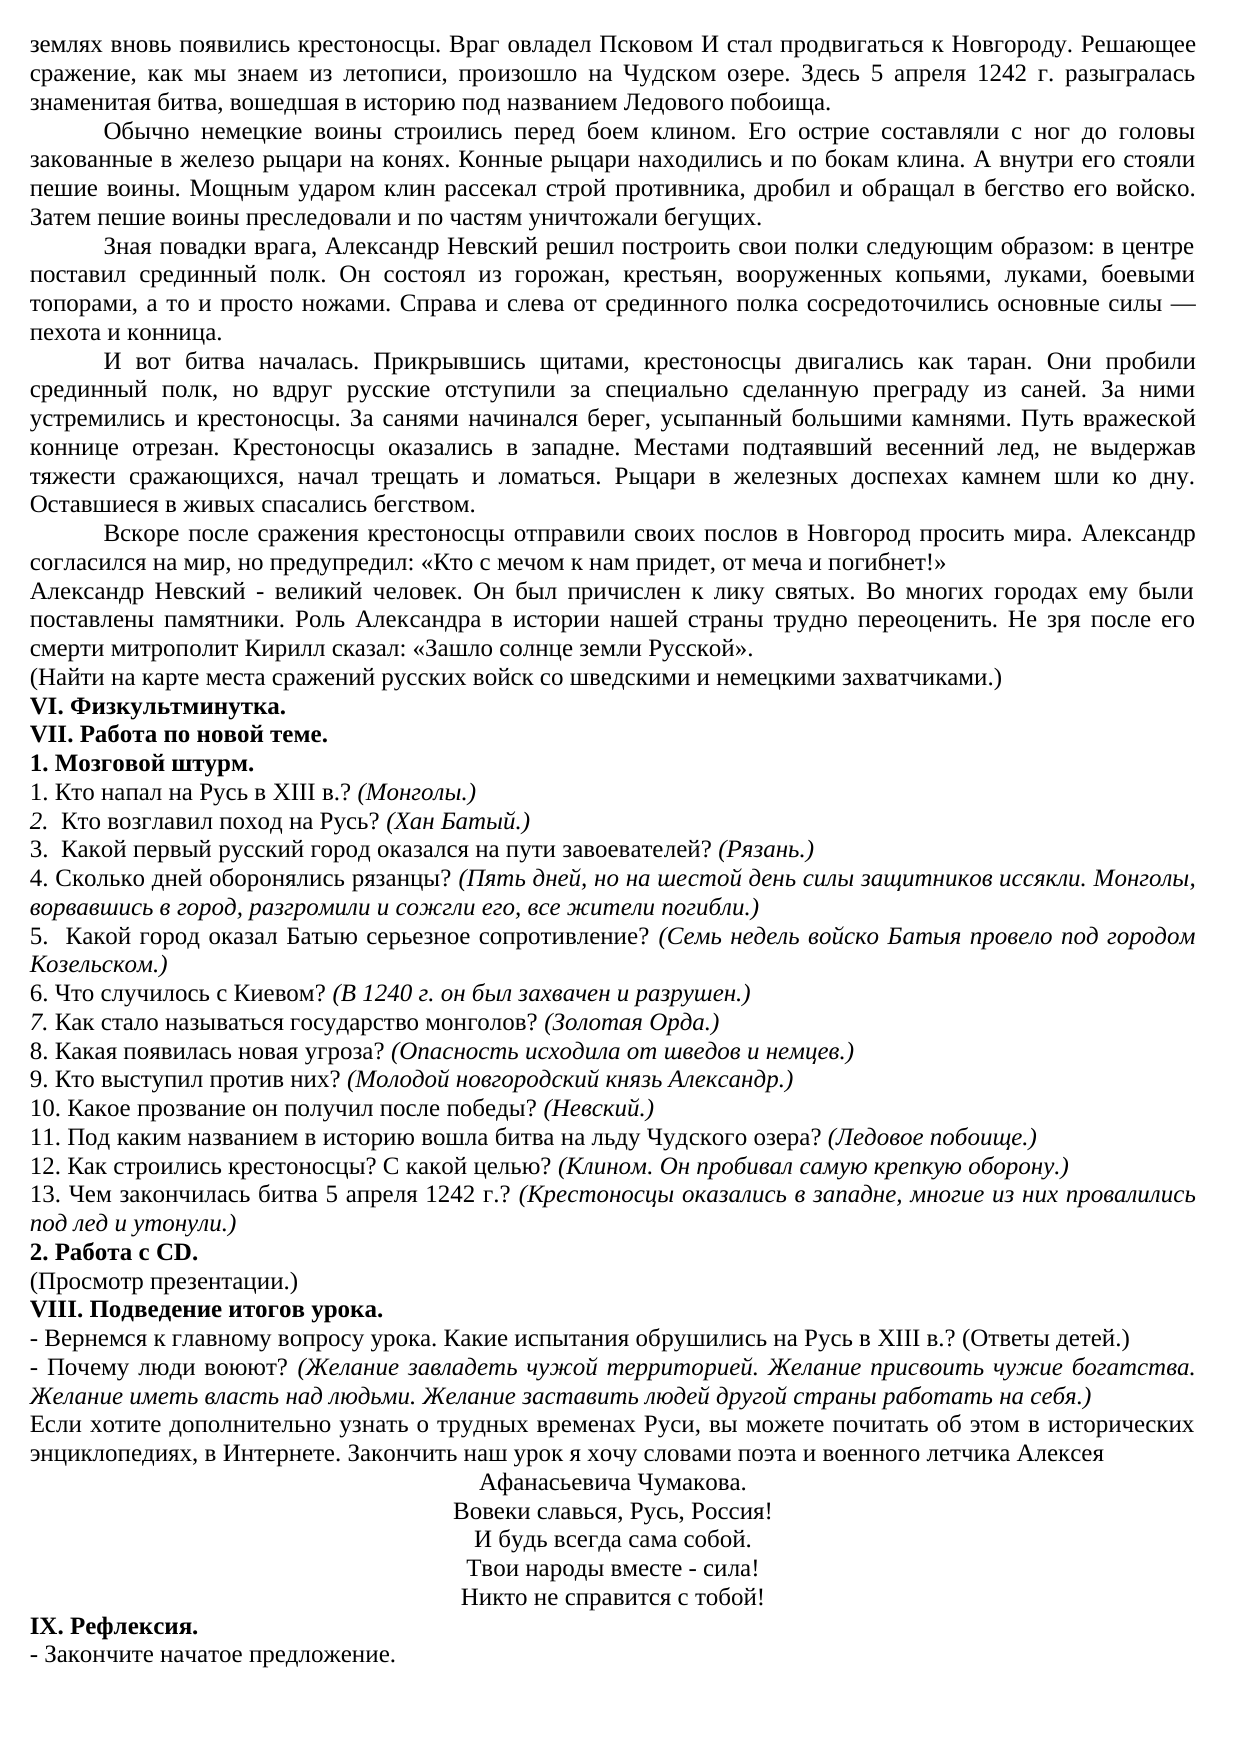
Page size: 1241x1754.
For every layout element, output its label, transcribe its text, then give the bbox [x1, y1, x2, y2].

text Если хотите дополнительно узнать о трудных временах Руси, вы можете почитать об этом в исторических энциклопедиях, в Интернете. Закончить наш урок я хочу словами поэта и военного летчика Алексея [29, 1409, 1196, 1467]
text VIII. Подведение итогов урока. [29, 1294, 1196, 1323]
text 11. Под каким названием в историю вошла битва на льду Чудского озера? (Ледовое побоище.) [29, 1122, 1196, 1151]
text И будь всегда сама собой. [29, 1524, 1196, 1553]
text 13. Чем закончилась битва 5 апреля 1242 г.? (Крестоносцы оказались в западне, многие из них провалились под лед и утонули.) [29, 1179, 1196, 1237]
text 8. Какая появилась новая угроза? (Опасность исходила от шведов и немцев.) [29, 1036, 1196, 1064]
text Зная повадки врага, Александр Невский решил построить свои полки следующим образом: в центре поставил срединный полк. Он состоял из горожан, крестьян, вооруженных копьями, луками, боевыми топорами, а то и просто ножами. Справа и слева от срединного полка сосредоточились основные силы — пехота и конница. [29, 231, 1196, 346]
text VII. Работа по новой теме. [29, 719, 1196, 748]
text Афанасьевича Чумакова. [29, 1467, 1196, 1496]
text (Просмотр презентации.) [29, 1266, 1196, 1294]
text Никто не справится с тобой! [29, 1582, 1196, 1611]
text 2. Работа с CD. [29, 1237, 1196, 1266]
text - Почему люди воюют? (Желание завладеть чужой территорией. Желание присвоить чужие богатства. Желание иметь власть над людьми. Желание заставить людей другой страны работать на себя.) [29, 1352, 1196, 1409]
text 2. Кто возглавил поход на Русь? (Хан Батый.) [29, 806, 1196, 834]
text Твои народы вместе - сила! [29, 1553, 1196, 1582]
text Обычно немецкие воины строились перед боем клином. Его острие составляли с ног до головы закованные в железо рыцари на конях. Конные рыцари находились и по бокам клина. А внутри его стояли пешие воины. Мощным ударом клин рассекал строй противника, дробил и обращал в бегство его войско. Затем пешие воины преследовали и по частям уничтожали бегущих. [29, 116, 1196, 231]
text Вскоре после сражения крестоносцы отправили своих послов в Новгород просить мира. Александр согласился на мир, но предупредил: «Кто с мечом к нам придет, от меча и погибнет!» [29, 518, 1196, 576]
text 1. Мозговой штурм. [29, 748, 1196, 777]
text 7. Как стало называться государство монголов? (Золотая Орда.) [29, 1007, 1196, 1036]
text 5. Какой город оказал Батыю серьезное сопротивление? (Семь недель войско Батыя провело под городом Козельском.) [29, 921, 1196, 978]
text - Закончите начатое предложение. [29, 1639, 1196, 1668]
text 4. Сколько дней оборонялись рязанцы? (Пять дней, но на шестой день силы защитников иссякли. Монголы, ворвавшись в город, разгромили и сожгли его, все жители погибли.) [29, 863, 1196, 921]
text (Найти на карте места сражений русских войск со шведскими и немецкими захватчиками.) [29, 662, 1196, 691]
text Александр Невский - великий человек. Он был причислен к лику святых. Во многих городах ему были поставлены памятники. Роль Александра в истории нашей страны трудно переоценить. Не зря после его смерти митрополит Кирилл сказал: «Зашло солнце земли Русской». [29, 576, 1196, 662]
text 10. Какое прозвание он получил после победы? (Невский.) [29, 1093, 1196, 1122]
text IX. Рефлексия. [29, 1611, 1196, 1639]
text - Вернемся к главному вопросу урока. Какие испытания обрушились на Русь в XIII в.? (Ответы детей.) [29, 1323, 1196, 1352]
text И вот битва началась. Прикрывшись щитами, крестоносцы двигались как таран. Они пробили срединный полк, но вдруг русские отступили за специально сделанную преграду из саней. За ними устремились и крестоносцы. За санями начинался берег, усыпанный большими камнями. Путь вражеской коннице отрезан. Крестоносцы оказались в западне. Местами подтаявший весенний лед, не выдержав тяжести сражающихся, начал трещать и ломаться. Рыцари в железных доспехах камнем шли ко дну. Оставшиеся в живых спасались бегством. [29, 346, 1196, 518]
text 6. Что случилось с Киевом? (В 1240 г. он был захвачен и разрушен.) [29, 978, 1196, 1007]
text 3. Какой первый русский город оказался на пути завоевателей? (Рязань.) [29, 834, 1196, 863]
text Вовеки славься, Русь, Россия! [29, 1496, 1196, 1524]
text 12. Как строились крестоносцы? С какой целью? (Клином. Он пробивал самую крепкую оборону.) [29, 1151, 1196, 1179]
text VI. Физкультминутка. [29, 691, 1196, 719]
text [29, 29, 1196, 116]
text 9. Кто выступил против них? (Молодой новгородский князь Александр.) [29, 1064, 1196, 1093]
text 1. Кто напал на Русь в XIII в.? (Монголы.) [29, 777, 1196, 806]
